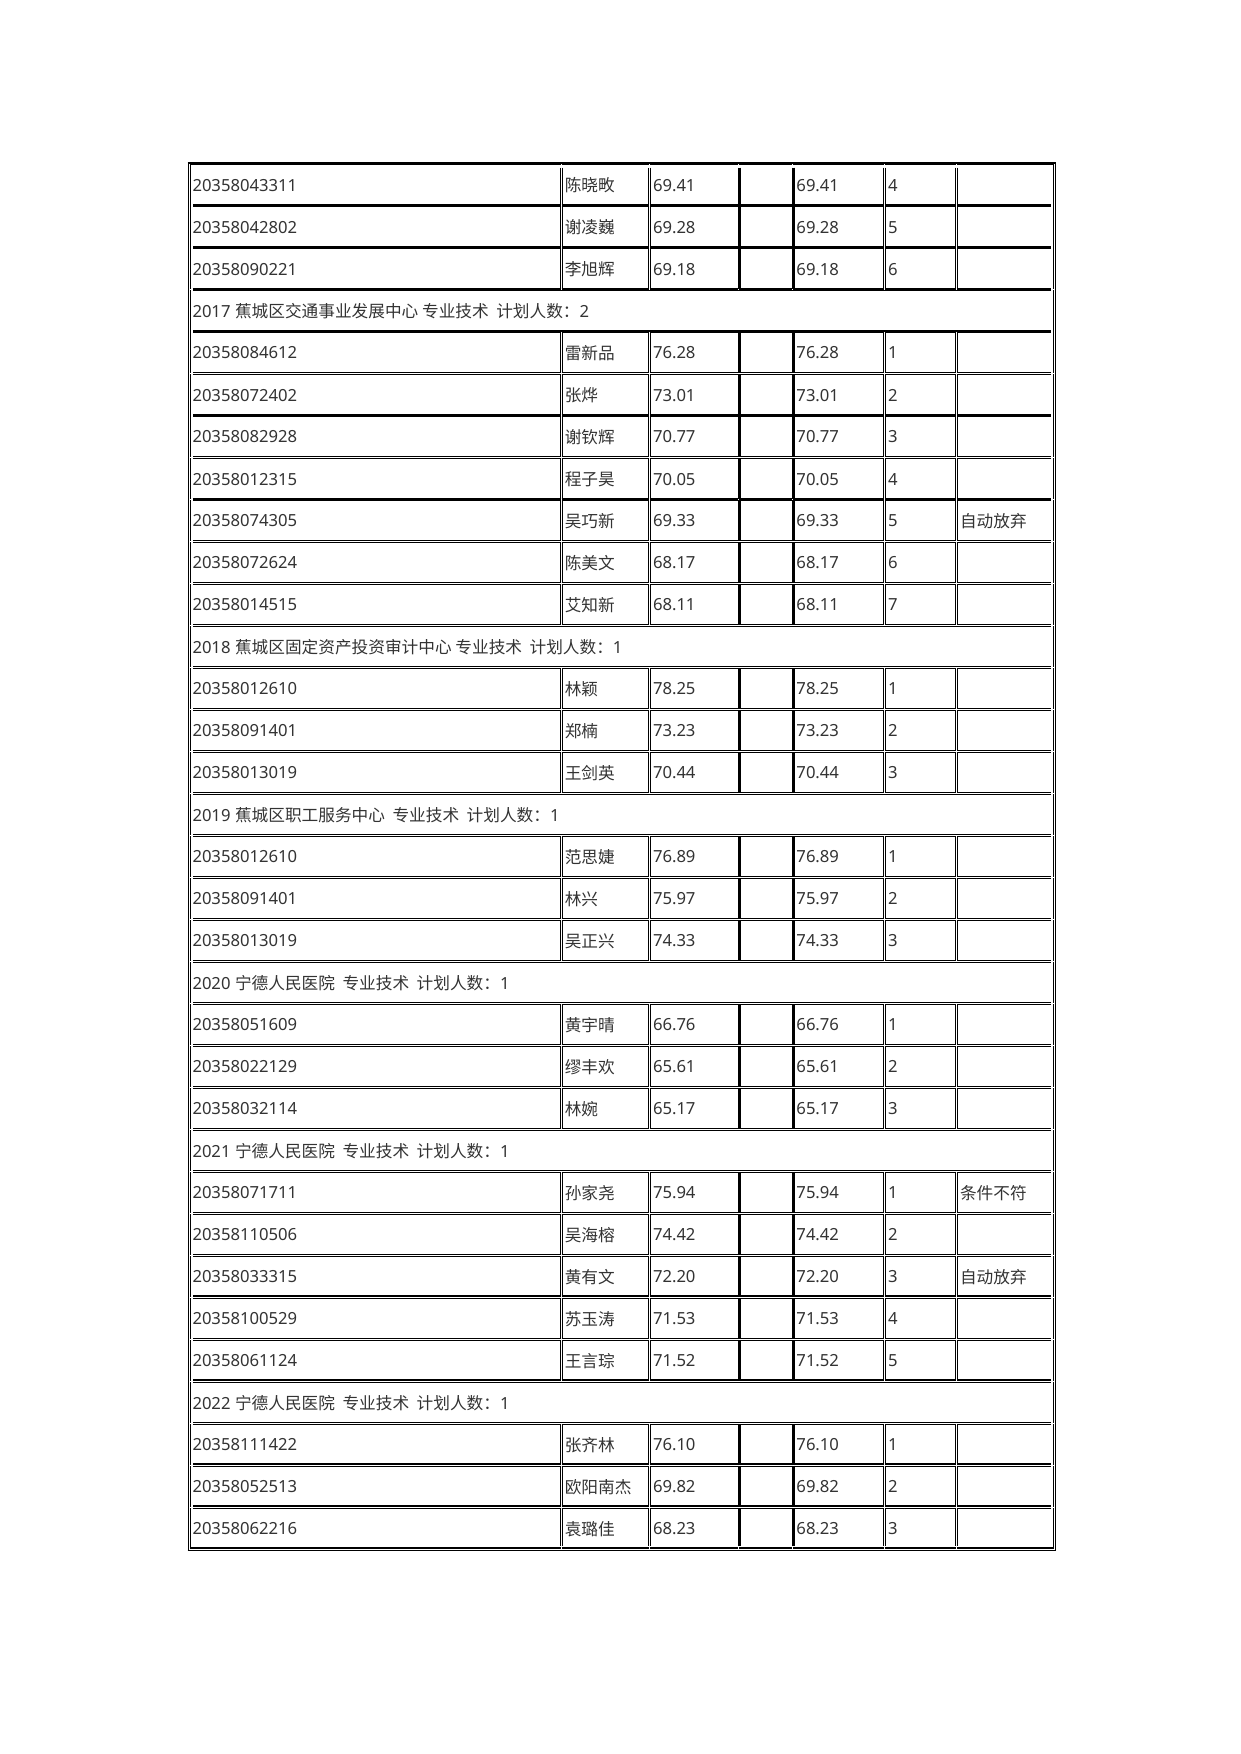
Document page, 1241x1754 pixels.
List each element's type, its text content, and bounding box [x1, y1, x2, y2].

table_cell [741, 1299, 792, 1337]
table_cell 2 [886, 1215, 955, 1253]
table_cell 吴海榕 [563, 1215, 648, 1253]
table_cell 陈美文 [563, 543, 648, 582]
table_cell 20358061124 [191, 1338, 560, 1379]
table_cell 谢凌巍 [563, 207, 648, 246]
table_cell [957, 456, 1054, 498]
table_cell 程子昊 [563, 459, 648, 498]
table_cell [958, 330, 1053, 372]
table_cell 68.17 [795, 543, 883, 582]
table_cell [741, 501, 792, 540]
table_cell 20358091401 [189, 708, 561, 750]
table_cell 76.28 [795, 333, 883, 372]
table_cell 2019 蕉城区职工服务中心 专业技术 计划人数：1 [189, 792, 1054, 834]
table_cell 4 [886, 1299, 955, 1337]
table_cell 孙家尧 [563, 1173, 648, 1211]
table_cell 2021 宁德人民医院 专业技术 计划人数：1 [191, 1128, 1053, 1169]
table_cell 20358110506 [191, 1211, 560, 1253]
table_cell [957, 750, 1054, 792]
table_cell 20358091401 [189, 876, 561, 918]
table_cell [741, 837, 792, 876]
table_cell 4 [886, 459, 955, 498]
table_cell [957, 1002, 1054, 1043]
table_cell 69.28 [651, 207, 738, 246]
table_cell 70.44 [795, 753, 883, 792]
table_cell 20358082928 [191, 414, 560, 456]
table_cell 71.52 [795, 1341, 883, 1379]
table_cell 73.23 [795, 711, 883, 750]
table_cell 20358084612 [191, 330, 560, 372]
table_cell 75.94 [651, 1173, 738, 1211]
table_cell 袁璐佳 [561, 1509, 650, 1547]
table_cell 20358071711 [191, 1170, 560, 1211]
table_cell 吴巧新 [563, 501, 648, 540]
table_cell 李旭辉 [563, 249, 648, 288]
table_cell 76.28 [651, 333, 738, 372]
table_cell 2020 宁德人民医院 专业技术 计划人数：1 [191, 960, 1053, 1002]
table_cell 78.25 [795, 669, 883, 708]
table_cell 20358013019 [189, 918, 561, 959]
table_cell 5 [886, 207, 955, 246]
table_cell 王言琮 [563, 1341, 648, 1379]
table_cell [958, 1295, 1053, 1337]
table_cell [741, 417, 792, 456]
table_cell 2018 蕉城区固定资产投资审计中心 专业技术 计划人数：1 [189, 624, 1054, 666]
table_cell 20358033315 [191, 1254, 560, 1295]
table_cell 2 [886, 1467, 955, 1505]
table_cell 20358012315 [189, 456, 561, 498]
table_cell 5 [886, 501, 955, 540]
table_cell 欧阳南杰 [563, 1467, 648, 1505]
table_cell 20358111422 [191, 1421, 561, 1463]
table_cell 20358012610 [189, 666, 561, 708]
table_cell [957, 372, 1054, 414]
table_cell 黄有文 [563, 1257, 648, 1295]
table_cell 68.11 [651, 585, 738, 624]
table_cell [739, 164, 793, 204]
table_cell 林婉 [563, 1089, 648, 1127]
table_cell [741, 753, 792, 792]
table_cell 65.17 [795, 1089, 883, 1127]
table_cell 缪丰欢 [563, 1047, 648, 1086]
table_cell 69.18 [795, 249, 883, 288]
table_cell 1 [886, 837, 955, 876]
table_cell 20358074305 [189, 498, 560, 540]
table_cell [957, 1505, 1053, 1547]
table_cell 20358014515 [189, 582, 561, 624]
table_cell 71.53 [651, 1299, 738, 1337]
table_cell [957, 834, 1054, 876]
table_cell 76.89 [795, 837, 883, 876]
table_cell [957, 1086, 1054, 1127]
table_cell [741, 333, 792, 372]
table_cell 70.77 [651, 417, 738, 456]
table_cell 20358042802 [191, 204, 560, 246]
table_cell 76.10 [795, 1425, 883, 1463]
table_cell 72.20 [651, 1257, 738, 1295]
table_cell 3 [886, 921, 955, 959]
table_cell [741, 879, 792, 918]
table_cell 66.76 [651, 1005, 738, 1043]
table_cell 74.33 [795, 921, 883, 959]
table_cell 20358072402 [189, 372, 561, 414]
table_cell 范思婕 [563, 837, 648, 876]
table_cell 苏玉涛 [563, 1299, 648, 1337]
table_cell [739, 1509, 793, 1547]
table_cell 68.17 [651, 543, 738, 582]
table_cell 69.28 [795, 207, 883, 246]
table_cell 65.17 [651, 1089, 738, 1127]
table_cell 王剑英 [563, 753, 648, 792]
table_cell [741, 669, 792, 708]
table_cell 73.23 [651, 711, 738, 750]
table_cell [741, 1005, 792, 1043]
table_cell 69.82 [795, 1467, 883, 1505]
table_cell [741, 1089, 792, 1127]
table_cell 4 [885, 165, 957, 204]
table_cell [958, 1463, 1053, 1505]
table_cell 68.23 [650, 1509, 739, 1547]
table_cell 林兴 [563, 879, 648, 918]
table_cell 3 [886, 1089, 955, 1127]
table_cell 条件不符 [958, 1170, 1053, 1211]
table_cell 6 [886, 543, 955, 582]
table_cell 张齐林 [563, 1425, 648, 1463]
table_cell [957, 540, 1054, 582]
table_cell 艾知新 [563, 585, 648, 624]
table_cell 78.25 [651, 669, 738, 708]
table_cell 69.41 [793, 165, 885, 204]
table_cell [958, 1338, 1053, 1379]
table_cell 69.82 [651, 1467, 738, 1505]
table_cell [957, 918, 1054, 959]
table_cell 20358043311 [191, 165, 561, 204]
table_cell 吴正兴 [563, 921, 648, 959]
table_cell 65.61 [795, 1047, 883, 1086]
table_cell 69.18 [651, 249, 738, 288]
table_cell 6 [886, 249, 955, 288]
table_cell 20358090221 [191, 246, 560, 288]
table_cell 74.42 [651, 1215, 738, 1253]
table_cell [741, 375, 792, 414]
table_cell [957, 666, 1054, 708]
table_cell 76.89 [651, 837, 738, 876]
table_cell 20358052513 [191, 1463, 560, 1505]
table_cell [741, 543, 792, 582]
table_cell 雷新品 [563, 333, 648, 372]
table_cell [741, 1173, 792, 1211]
table_cell 70.44 [651, 753, 738, 792]
table_cell [958, 414, 1053, 456]
table_cell 20358032114 [189, 1086, 561, 1127]
table_cell 2022 宁德人民医院 专业技术 计划人数：1 [191, 1379, 1053, 1421]
table_cell 5 [886, 1341, 955, 1379]
table_cell 3 [886, 1257, 955, 1295]
table_cell 70.05 [651, 459, 738, 498]
table_cell [957, 165, 1053, 204]
table_cell 70.05 [795, 459, 883, 498]
table_cell 郑楠 [563, 711, 648, 750]
table_cell 黄宇晴 [563, 1005, 648, 1043]
table_cell [957, 582, 1054, 624]
table_cell [958, 1211, 1053, 1253]
table_cell 7 [886, 585, 955, 624]
table_cell [741, 1467, 792, 1505]
table_cell [958, 246, 1053, 288]
table_cell 70.77 [795, 417, 883, 456]
table_cell [741, 1215, 792, 1253]
table_cell 69.33 [651, 501, 738, 540]
table_cell [741, 585, 792, 624]
table_cell [741, 249, 792, 288]
table_cell 1 [886, 669, 955, 708]
table_cell 陈晓畋 [561, 165, 650, 204]
table_cell 72.20 [795, 1257, 883, 1295]
table_cell [958, 1044, 1053, 1086]
table_cell [741, 711, 792, 750]
table_cell 66.76 [795, 1005, 883, 1043]
table_cell 75.97 [651, 879, 738, 918]
table_cell 71.52 [651, 1341, 738, 1379]
table_cell 1 [886, 1005, 955, 1043]
table_cell 73.01 [651, 375, 738, 414]
table_cell 2 [886, 1047, 955, 1086]
table_cell 73.01 [795, 375, 883, 414]
table_cell [957, 1421, 1053, 1463]
table_cell [741, 1257, 792, 1295]
table_cell 20358051609 [189, 1002, 561, 1043]
table_cell 75.97 [795, 879, 883, 918]
table_cell 林颖 [563, 669, 648, 708]
table_cell 谢钦辉 [563, 417, 648, 456]
table_cell 20358012610 [189, 834, 561, 876]
table_cell 75.94 [795, 1173, 883, 1211]
table_cell 2 [886, 375, 955, 414]
table_cell [958, 204, 1053, 246]
table_cell 69.41 [650, 164, 739, 204]
table_cell 3 [886, 417, 955, 456]
table_cell 1 [886, 333, 955, 372]
table_cell 68.11 [795, 585, 883, 624]
table_cell 20358022129 [191, 1044, 560, 1086]
table_cell 74.33 [651, 921, 738, 959]
table_cell [741, 921, 792, 959]
table_cell 69.33 [795, 501, 883, 540]
table_cell [741, 1425, 792, 1463]
table_cell 2 [886, 879, 955, 918]
table_cell 自动放弃 [958, 1254, 1053, 1295]
table_cell 76.10 [651, 1425, 738, 1463]
table_cell 20358072624 [189, 540, 561, 582]
table_cell 1 [886, 1173, 955, 1211]
table_cell 74.42 [795, 1215, 883, 1253]
table_cell 65.61 [651, 1047, 738, 1086]
table_cell 张烨 [563, 375, 648, 414]
table_cell [741, 459, 792, 498]
table_cell 2 [886, 711, 955, 750]
table_cell 20358013019 [189, 750, 561, 792]
table_cell 自动放弃 [958, 498, 1054, 540]
table_cell [741, 1341, 792, 1379]
table_cell [957, 876, 1054, 918]
table_cell [957, 708, 1054, 750]
table_cell 3 [886, 753, 955, 792]
table_cell [741, 1047, 792, 1086]
table_cell 1 [886, 1425, 955, 1463]
table_cell [741, 207, 792, 246]
table_cell 2017 蕉城区交通事业发展中心 专业技术 计划人数：2 [189, 288, 1054, 330]
table_cell 71.53 [795, 1299, 883, 1337]
table_cell 68.23 [793, 1509, 885, 1547]
table_cell 3 [885, 1509, 957, 1547]
table_cell 20358100529 [191, 1295, 560, 1337]
table_cell 20358062216 [191, 1505, 561, 1547]
